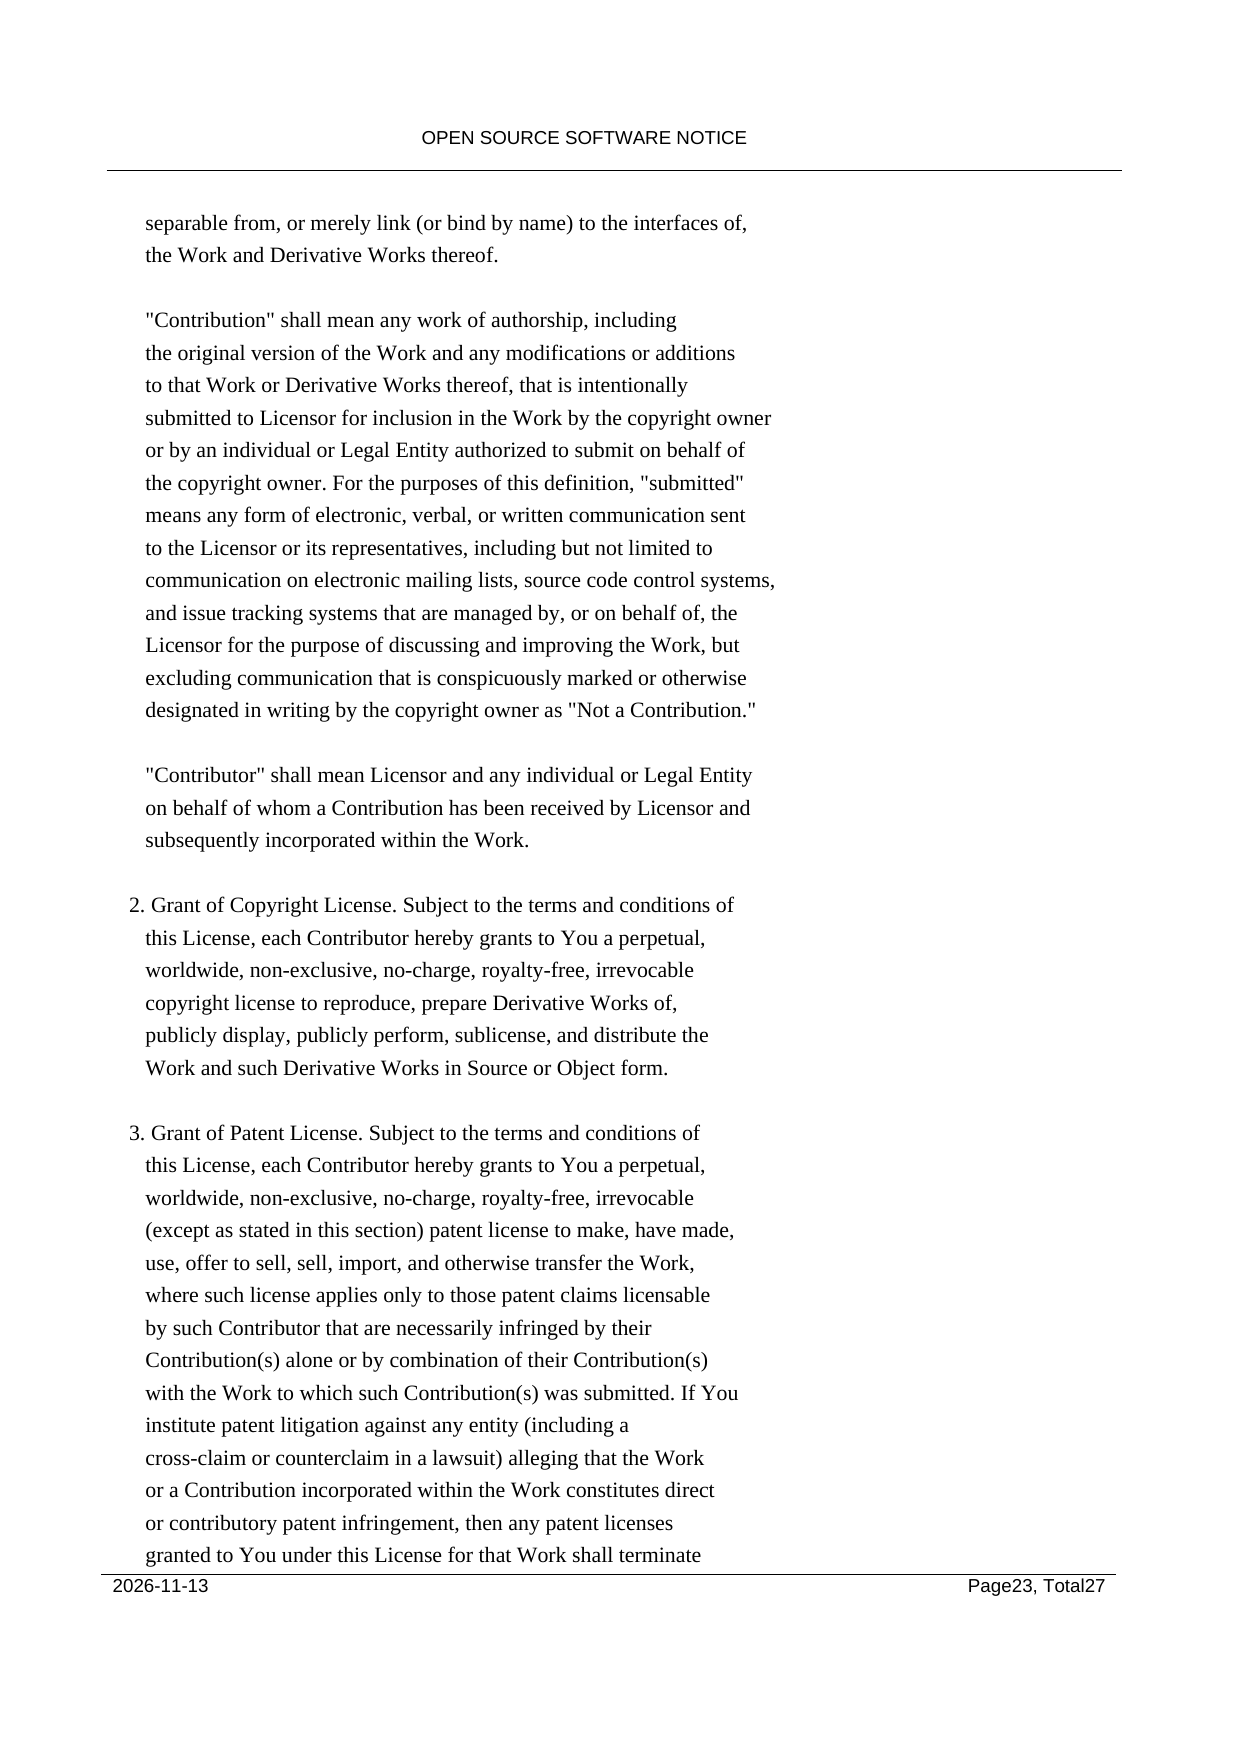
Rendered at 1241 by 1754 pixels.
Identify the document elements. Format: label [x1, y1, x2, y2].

text [112, 206, 1128, 1571]
